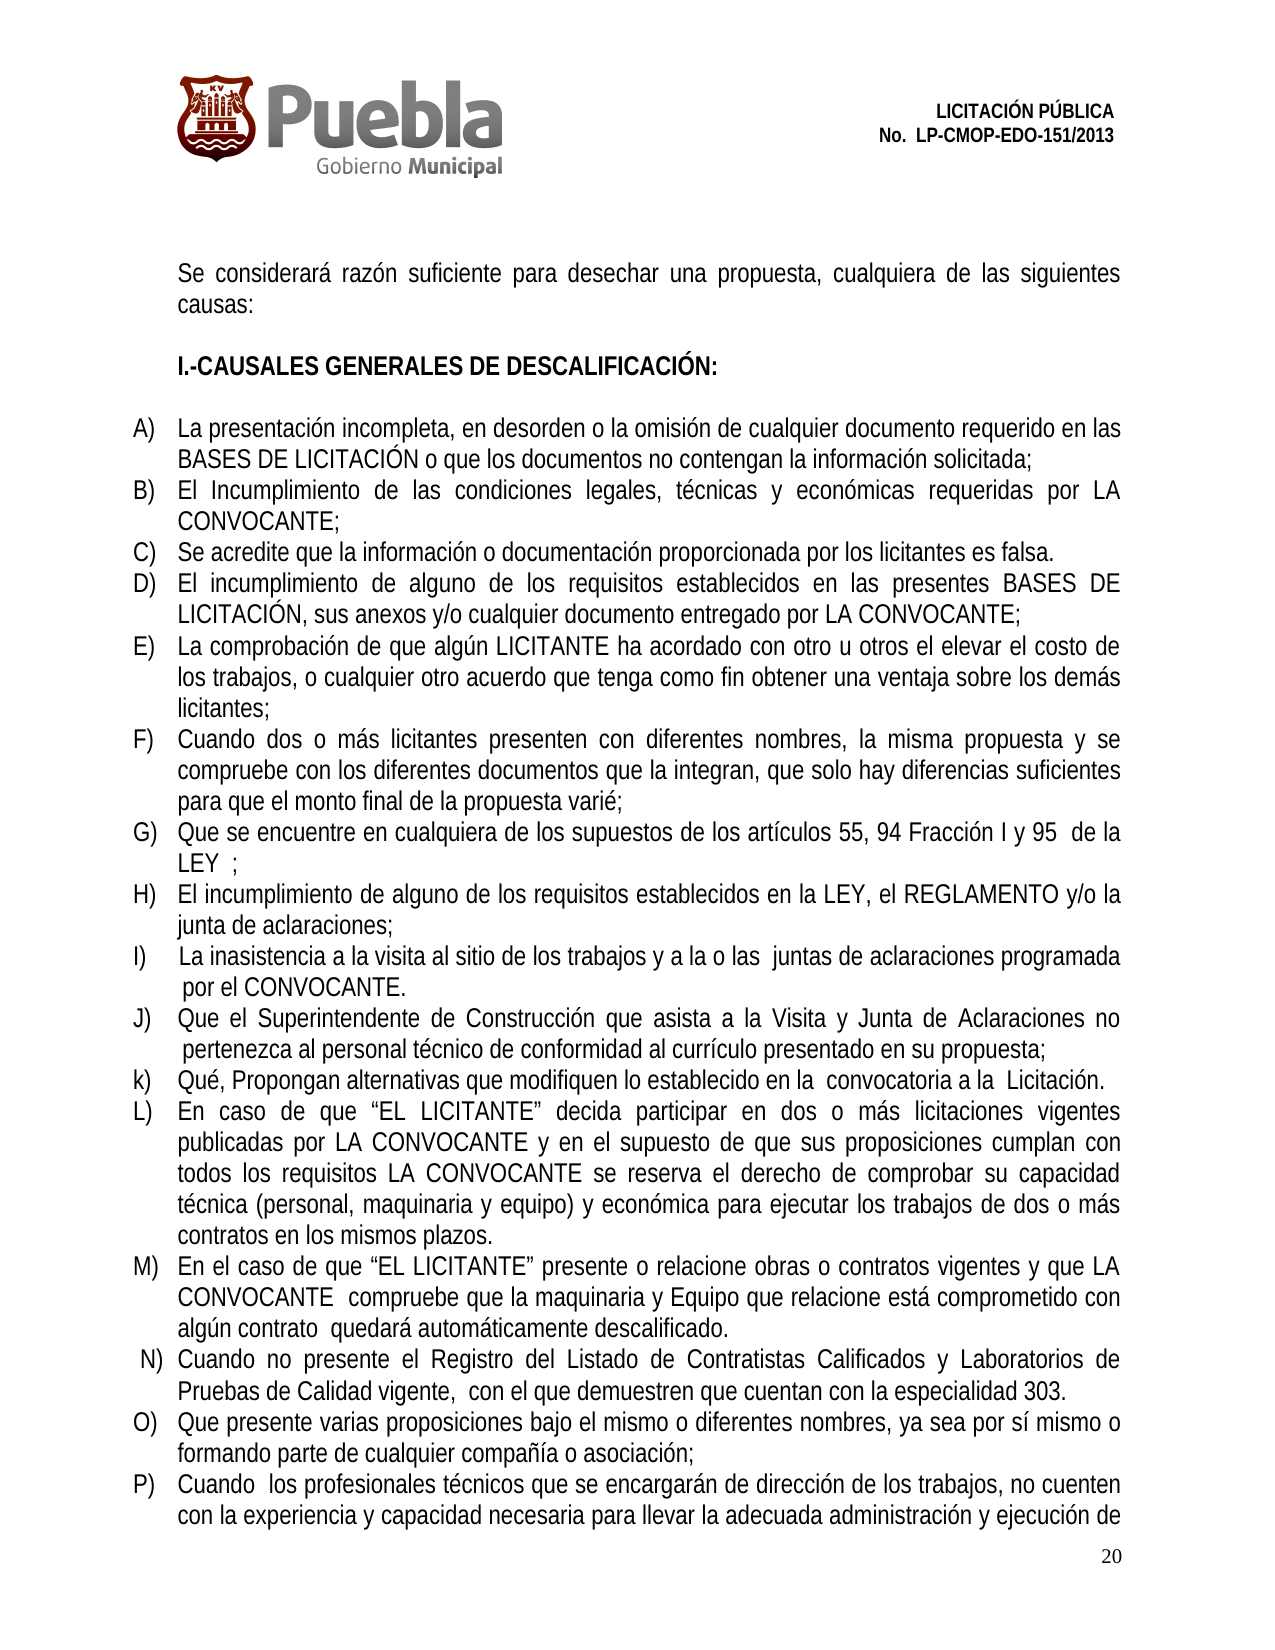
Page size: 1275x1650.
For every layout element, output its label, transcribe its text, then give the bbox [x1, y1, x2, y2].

text J) Que el Superintendente de Construcción que asista a la Visita y Junta de Aclaraciones no pertenezca al personal técnico de conformidad al currículo presentado en su propuesta; [133, 1002, 1122, 1064]
text I) La inasistencia a la visita al sitio de los trabajos y a la o las juntas de aclaraciones programada por el CONVOCANTE. [133, 940, 1122, 1002]
list Se acredite que la información o documentación proporcionada por los licitantes es falsa. [133, 537, 1122, 568]
text k) Qué, Propongan alternativas que modifiquen lo establecido en la convocatoria a la Licitación. [133, 1064, 1122, 1095]
list Que presente varias proposiciones bajo el mismo o diferentes nombres, ya sea por sí mismo o formando parte de cualquier compañía o asociación; [133, 1406, 1122, 1468]
list El Incumplimiento de las condiciones legales, técnicas y económicas requeridas por LA CONVOCANTE; [133, 474, 1122, 537]
text L) En caso de que “EL LICITANTE” decida participar en dos o más licitaciones vigentes publicadas por LA CONVOCANTE y en el supuesto de que sus proposiciones cumplan con todos los requisitos LA CONVOCANTE se reserva el derecho de comprobar su capacidad técnica (personal, maquinaria y equipo) y económica para ejecutar los trabajos de dos o más contratos en los mismos plazos. [133, 1095, 1122, 1251]
subtitle I.-CAUSALES GENERALES DE DESCALIFICACIÓN: [177, 350, 1122, 381]
list Cuando dos o más licitantes presenten con diferentes nombres, la misma propuesta y se compruebe con los diferentes documentos que la integran, que solo hay diferencias suficientes para que el monto final de la propuesta varié; [133, 723, 1122, 816]
text Se considerará razón suficiente para desechar una propuesta, cualquiera de las siguientes causas: [177, 257, 1122, 319]
picture [177, 75, 502, 178]
list El incumplimiento de alguno de los requisitos establecidos en la LEY, el REGLAMENTO y/o la junta de aclaraciones; [133, 878, 1122, 940]
list El incumplimiento de alguno de los requisitos establecidos en las presentes BASES DE LICITACIÓN, sus anexos y/o cualquier documento entregado por LA CONVOCANTE; [133, 568, 1122, 630]
list La comprobación de que algún LICITANTE ha acordado con otro u otros el elevar el costo de los trabajos, o cualquier otro acuerdo que tenga como fin obtener una ventaja sobre los demás licitantes; [133, 630, 1122, 723]
list Que se encuentre en cualquiera de los supuestos de los artículos 55, 94 Fracción I y 95 de la LEY ; [133, 816, 1122, 878]
text M) En el caso de que “EL LICITANTE” presente o relacione obras o contratos vigentes y que LA CONVOCANTE compruebe que la maquinaria y Equipo que relacione está comprometido con algún contrato quedará automáticamente descalificado. [133, 1251, 1122, 1344]
list La presentación incompleta, en desorden o la omisión de cualquier documento requerido en las BASES DE LICITACIÓN o que los documentos no contengan la información solicitada; [133, 412, 1122, 474]
list Cuando no presente el Registro del Listado de Contratistas Calificados y Laboratorios de Pruebas de Calidad vigente, con el que demuestren que cuentan con la especialidad 303. [140, 1344, 1122, 1406]
